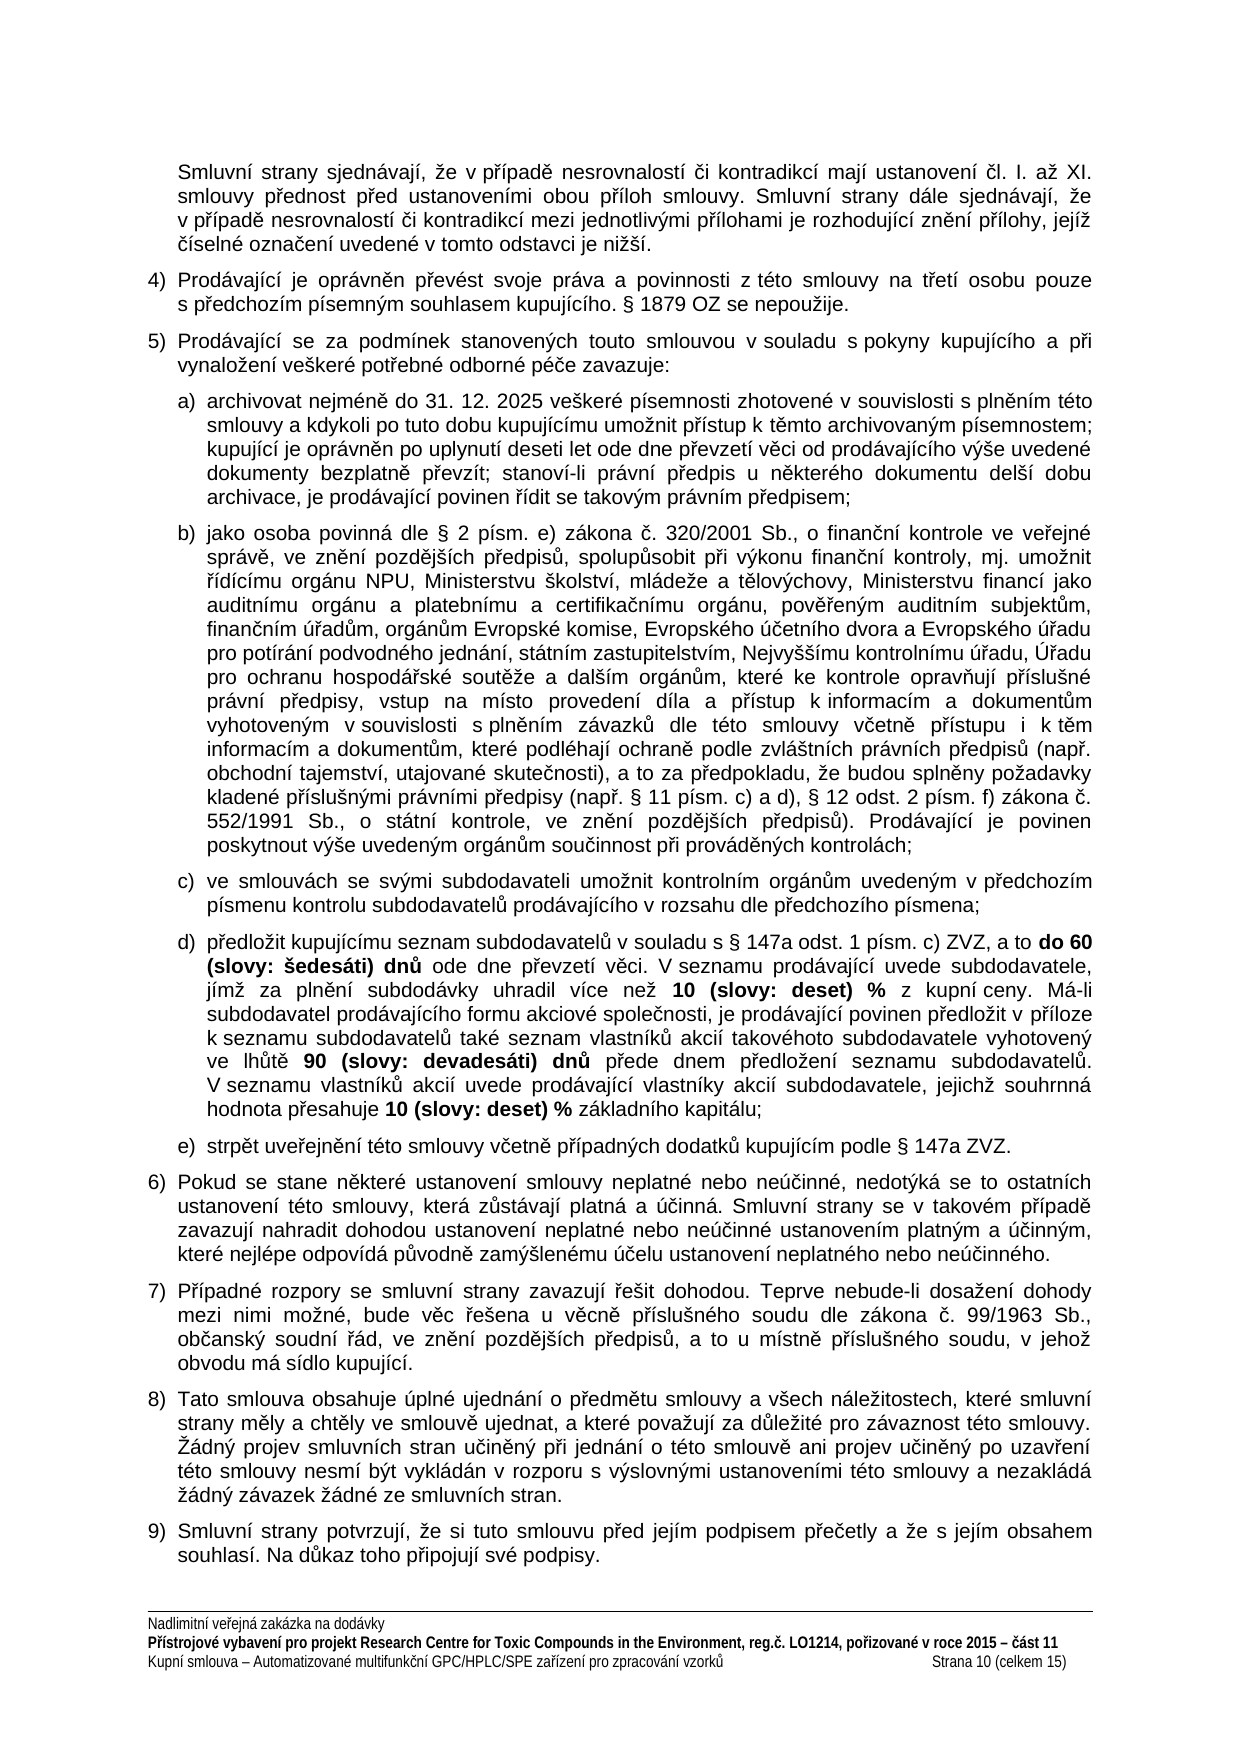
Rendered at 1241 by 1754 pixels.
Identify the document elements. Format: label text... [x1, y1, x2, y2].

list Tato smlouva obsahuje úplné ujednání o předmětu smlouvy a všech náležitostech, které smluvní strany měly a chtěly ve smlouvě ujednat, a které považují za důležité pro závaznost této smlouvy. Žádný projev smluvních stran učiněný při jednání o této smlouvě ani projev učiněný po uzavření této smlouvy nesmí být vykládán v rozporu s výslovnými ustanoveními této smlouvy a nezakládá žádný závazek žádné ze smluvních stran. [148, 1387, 1093, 1507]
list Smluvní strany potvrzují, že si tuto smlouvu před jejím podpisem přečetly a že s jejím obsahem souhlasí. Na důkaz toho připojují své podpisy. [148, 1519, 1093, 1567]
list strpět uveřejnění této smlouvy včetně případných dodatků kupujícím podle § 147a ZVZ. [177, 1134, 1093, 1158]
list Prodávající je oprávněn převést svoje práva a povinnosti z této smlouvy na třetí osobu pouze s předchozím písemným souhlasem kupujícího. § 1879 OZ se nepoužije. [148, 268, 1093, 316]
list jako osoba povinná dle § 2 písm. e) zákona č. 320/2001 Sb., o finanční kontrole ve veřejné správě, ve znění pozdějších předpisů, spolupůsobit při výkonu finanční kontroly, mj. umožnit řídícímu orgánu NPU, Ministerstvu školství, mládeže a tělovýchovy, Ministerstvu financí jako auditnímu orgánu a platebnímu a certifikačnímu orgánu, pověřeným auditním subjektům, finančním úřadům, orgánům Evropské komise, Evropského účetního dvora a Evropského úřadu pro potírání podvodného jednání, státním zastupitelstvím, Nejvyššímu kontrolnímu úřadu, Úřadu pro ochranu hospodářské soutěže a dalším orgánům, které ke kontrole opravňují příslušné právní předpisy, vstup na místo provedení díla a přístup k informacím a dokumentům vyhotoveným v souvislosti s plněním závazků dle této smlouvy včetně přístupu i k těm informacím a dokumentům, které podléhají ochraně podle zvláštních právních předpisů (např. obchodní tajemství, utajované skutečnosti), a to za předpokladu, že budou splněny požadavky kladené příslušnými právními předpisy (např. § 11 písm. c) a d), § 12 odst. 2 písm. f) zákona č. 552/1991 Sb., o státní kontrole, ve znění pozdějších předpisů). Prodávající je povinen poskytnout výše uvedeným orgánům součinnost při prováděných kontrolách; [177, 521, 1093, 857]
list předložit kupujícímu seznam subdodavatelů v souladu s § 147a odst. 1 písm. c) ZVZ, a to do 60 (slovy: šedesáti) dnů ode dne převzetí věci. V seznamu prodávající uvede subdodavatele, jímž za plnění subdodávky uhradil více než 10 (slovy: deset) % z kupní ceny. Má-li subdodavatel prodávajícího formu akciové společnosti, je prodávající povinen předložit v příloze k seznamu subdodavatelů také seznam vlastníků akcií takovéhoto subdodavatele vyhotovený ve lhůtě 90 (slovy: devadesáti) dnů přede dnem předložení seznamu subdodavatelů. V seznamu vlastníků akcií uvede prodávající vlastníky akcií subdodavatele, jejichž souhrnná hodnota přesahuje 10 (slovy: deset) % základního kapitálu; [177, 929, 1093, 1121]
list ve smlouvách se svými subdodavateli umožnit kontrolním orgánům uvedeným v předchozím písmenu kontrolu subdodavatelů prodávajícího v rozsahu dle předchozího písmena; [177, 869, 1093, 917]
list archivovat nejméně do 31. 12. 2025 veškeré písemnosti zhotovené v souvislosti s plněním této smlouvy a kdykoli po tuto dobu kupujícímu umožnit přístup k těmto archivovaným písemnostem; kupující je oprávněn po uplynutí deseti let ode dne převzetí věci od prodávajícího výše uvedené dokumenty bezplatně převzít; stanoví-li právní předpis u některého dokumentu delší dobu archivace, je prodávající povinen řídit se takovým právním předpisem; [177, 389, 1093, 509]
list Pokud se stane některé ustanovení smlouvy neplatné nebo neúčinné, nedotýká se to ostatních ustanovení této smlouvy, která zůstávají platná a účinná. Smluvní strany se v takovém případě zavazují nahradit dohodou ustanovení neplatné nebo neúčinné ustanovením platným a účinným, které nejlépe odpovídá původně zamýšlenému účelu ustanovení neplatného nebo neúčinného. [148, 1170, 1093, 1266]
list Případné rozpory se smluvní strany zavazují řešit dohodou. Teprve nebude-li dosažení dohody mezi nimi možné, bude věc řešena u věcně příslušného soudu dle zákona č. 99/1963 Sb., občanský soudní řád, ve znění pozdějších předpisů, a to u místně příslušného soudu, v jehož obvodu má sídlo kupující. [148, 1278, 1093, 1374]
text Smluvní strany sjednávají, že v případě nesrovnalostí či kontradikcí mají ustanovení čl. I. až XI. smlouvy přednost před ustanoveními obou příloh smlouvy. Smluvní strany dále sjednávají, že v případě nesrovnalostí či kontradikcí mezi jednotlivými přílohami je rozhodující znění přílohy, jejíž číselné označení uvedené v tomto odstavci je nižší. [177, 160, 1093, 256]
list Prodávající se za podmínek stanovených touto smlouvou v souladu s pokyny kupujícího a při vynaložení veškeré potřebné odborné péče zavazuje: [148, 328, 1093, 376]
